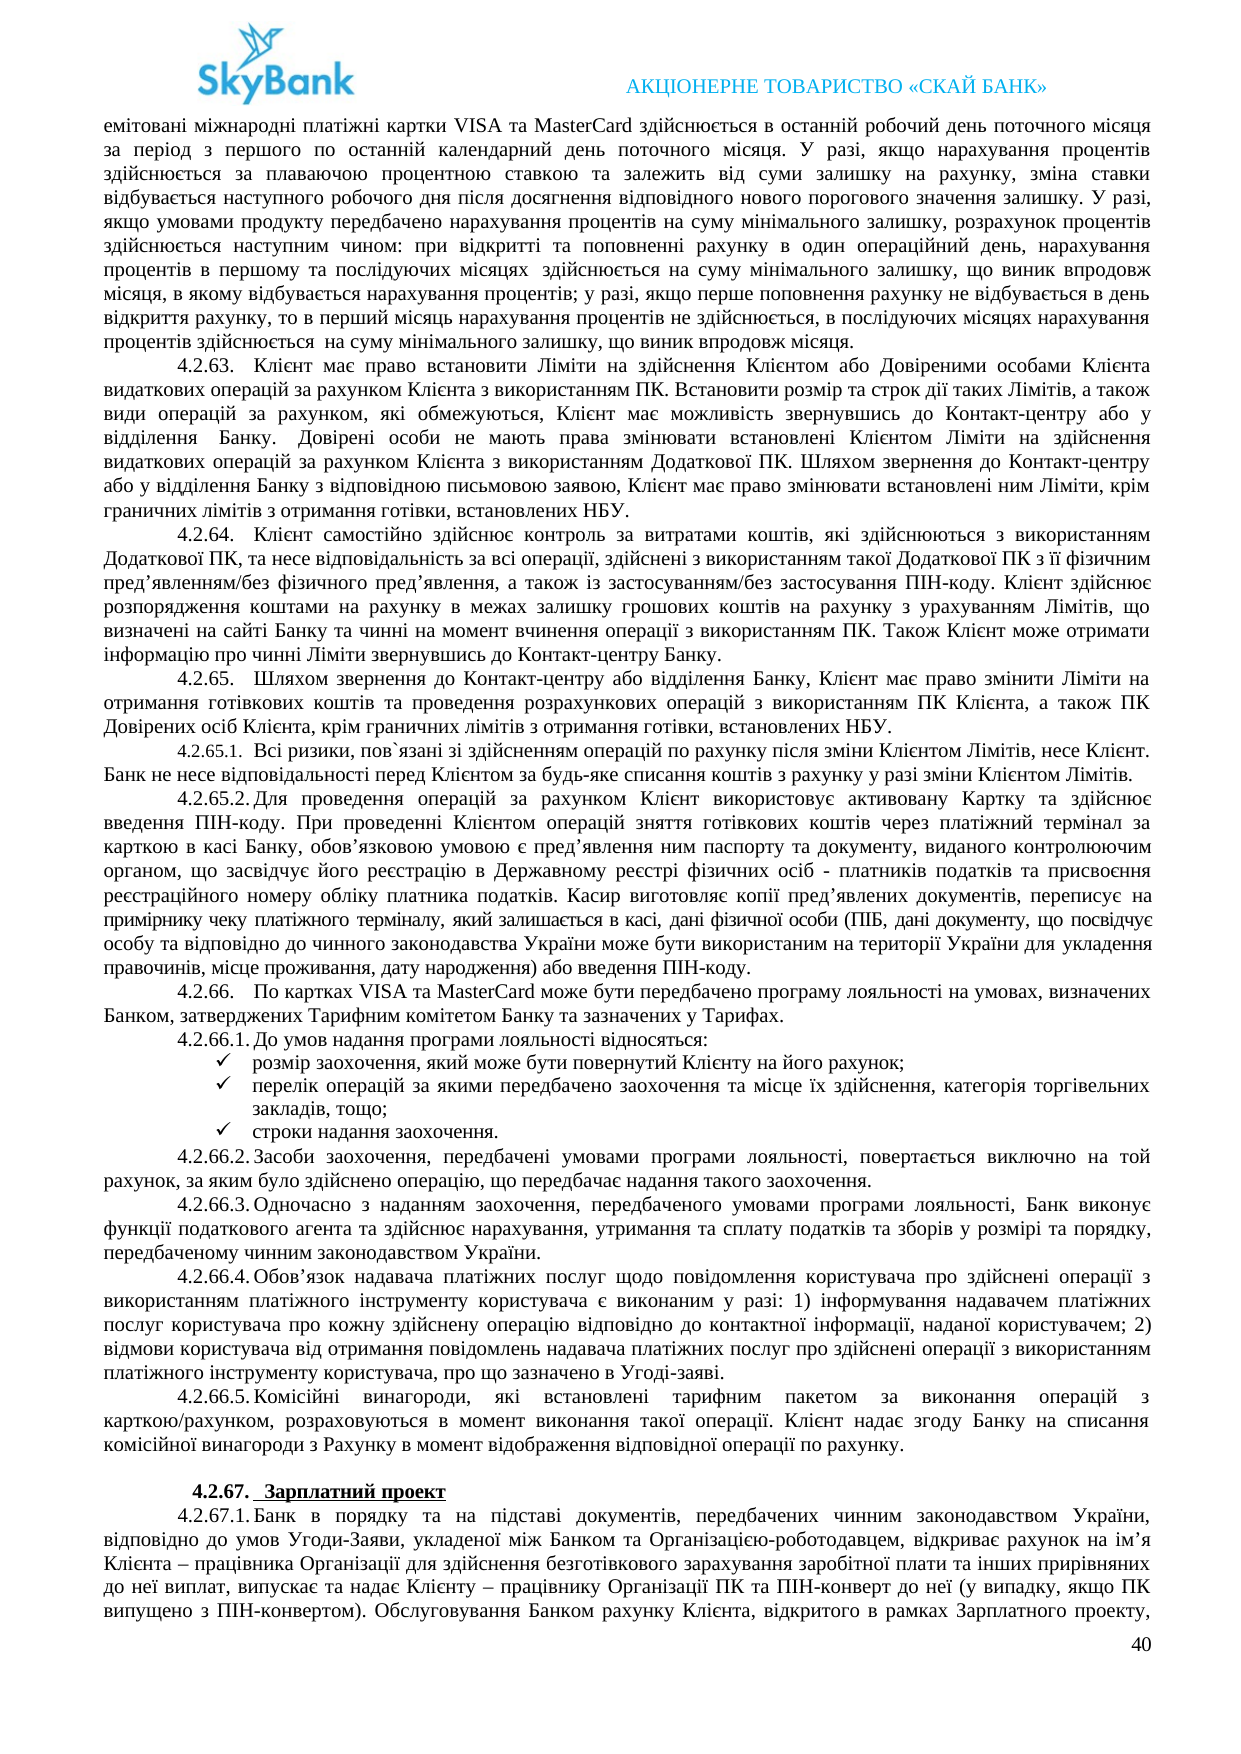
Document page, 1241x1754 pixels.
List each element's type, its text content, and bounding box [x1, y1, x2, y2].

picture [197, 21, 357, 106]
list Клієнт самостійно здійснює контроль за витратами коштів, які здійснюються з використанням Додаткової ПК, та несе відповідальність за всі операції, здійснені з використанням такої Додаткової ПК з її фізичним пред’явленням/без фізичного пред’явлення, а також із застосуванням/без застосування ПІН-коду. Клієнт здійснює розпорядження коштами на рахунку в межах залишку грошових коштів на рахунку з урахуванням Лімітів, що визначені на сайті Банку та чинні на момент вчинення операції з використанням ПК. Також Клієнт може отримати інформацію про чинні Ліміти звернувшись до Контакт-центру Банку. [103, 522, 1152, 666]
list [103, 1504, 1152, 1622]
list розмір заохочення, який може бути повернутий Клієнту на його рахунок; [214, 1051, 1196, 1074]
list Засоби заохочення, передбачені умовами програми лояльності, повертається виключно на той рахунок, за яким було здійснено операцію, що передбачає надання такого заохочення. [103, 1144, 1151, 1192]
list Шляхом звернення до Контакт-центру або відділення Банку, Клієнт має право змінити Ліміти на отримання готівкових коштів та проведення розрахункових операцій з використанням ПК Клієнта, а також ПК Довірених осіб Клієнта, крім граничних лімітів з отримання готівки, встановлених НБУ. [103, 666, 1151, 738]
list Обов’язок надавача платіжних послуг щодо повідомлення користувача про здійснені операції з використанням платіжного інструменту користувача є виконаним у разі: 1) інформування надавачем платіжних послуг користувача про кожну здійснену операцію відповідно до контактної інформації, наданої користувачем; 2) відмови користувача від отримання повідомлень надавача платіжних послуг про здійснені операції з використанням платіжного інструменту користувача, про що зазначено в Угоді-заяві. [103, 1264, 1152, 1384]
list строки надання заохочення. [214, 1120, 1151, 1144]
list Всі ризики, пов`язані зі здійсненням операцій по рахунку після зміни Клієнтом Лімітів, несе Клієнт. Банк не несе відповідальності перед Клієнтом за будь-яке списання коштів з рахунку у разі зміни Клієнтом Лімітів. [103, 738, 1151, 786]
list Клієнт має право встановити Ліміти на здійснення Клієнтом або Довіреними особами Клієнта видаткових операцій за рахунком Клієнта з використанням ПК. Встановити розмір та строк дії таких Лімітів, а також види операцій за рахунком, які обмежуються, Клієнт має можливість звернувшись до Контакт-центру або у відділення Банку. Довірені особи не мають права змінювати встановлені Клієнтом Ліміти на здійснення видаткових операцій за рахунком Клієнта з використанням Додаткової ПК. Шляхом звернення до Контакт-центру або у відділення Банку з відповідною письмовою заявою, Клієнт має право змінювати встановлені ним Ліміти, крім граничних лімітів з отримання готівки, встановлених НБУ. [103, 353, 1152, 522]
list перелік операцій за якими передбачено заохочення та місце їх здійснення, категорія торгівельних закладів, тощо; [214, 1074, 1151, 1120]
list Одночасно з наданням заохочення, передбаченого умовами програми лояльності, Банк виконує функції податкового агента та здійснює нарахування, утримання та сплату податків та зборів у розмірі та порядку, передбаченому чинним законодавством України. [103, 1192, 1152, 1264]
subtitle Зарплатний проект [103, 1480, 1196, 1503]
list Для проведення операцій за рахунком Клієнт використовує активовану Картку та здійснює введення ПІН-коду. При проведенні Клієнтом операцій зняття готівкових коштів через платіжний термінал за карткою в касі Банку, обов’язковою умовою є пред’явлення ним паспорту та документу, виданого контролюючим органом, що засвідчує його реєстрацію в Державному реєстрі фізичних осіб - платників податків та присвоєння реєстраційного номеру обліку платника податків. Касир виготовляє копії пред’явлених документів, переписує на примірнику чеку платіжного терміналу, який залишається в касі, дані фізичної особи (ПІБ, дані документу, що посвідчує особу та відповідно до чинного законодавства України може бути використаним на території України для укладення правочинів, місце проживання, дату народження) або введення ПІН-коду. [103, 786, 1152, 979]
picture [627, 82, 634, 91]
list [103, 112, 1152, 353]
list Комісійні винагороди, які встановлені тарифним пакетом за виконання операцій з карткою/рахунком, розраховуються в момент виконання такої операції. Клієнт надає згоду Банку на списання комісійної винагороди з Рахунку в момент відображення відповідної операції по рахунку. [103, 1384, 1151, 1456]
list По картках VISA та MasterCard може бути передбачено програму лояльності на умовах, визначених Банком, затверджених Тарифним комітетом Банку та зазначених у Тарифах. [103, 979, 1151, 1027]
picture [807, 82, 814, 91]
list До умов надання програми лояльності відносяться: [103, 1027, 1196, 1051]
